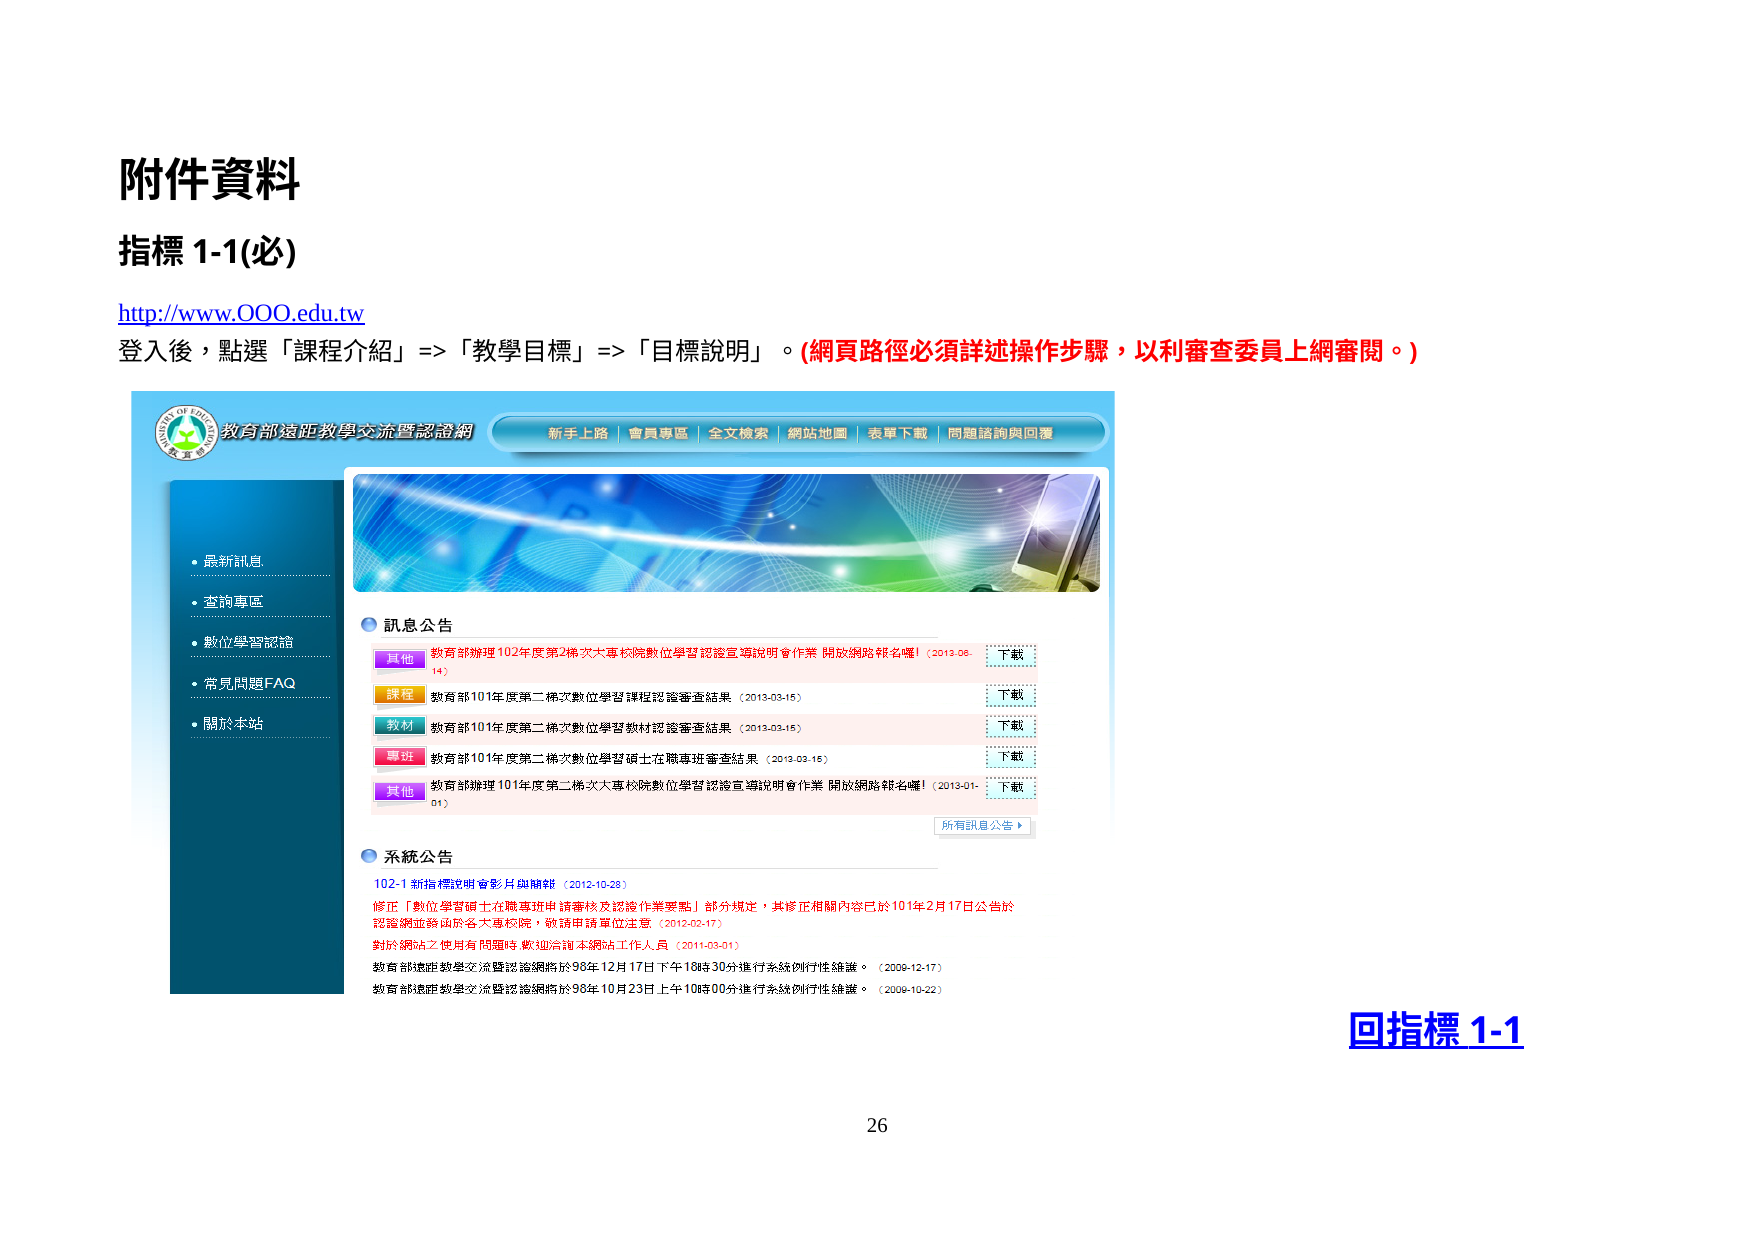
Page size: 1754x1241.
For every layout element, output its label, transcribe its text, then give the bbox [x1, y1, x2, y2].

picture [131, 391, 1115, 994]
text 登入後，點選「課程介紹」=>「教學目標」=>「目標說明」。(網頁路徑必須詳述操作步驟，以利審查委員上網審閱。) [118, 331, 1636, 368]
text 指標1-1(必) [118, 227, 1636, 272]
text http://www.OOO.edu.tw [118, 285, 1636, 331]
text 附件資料 [118, 139, 1636, 214]
